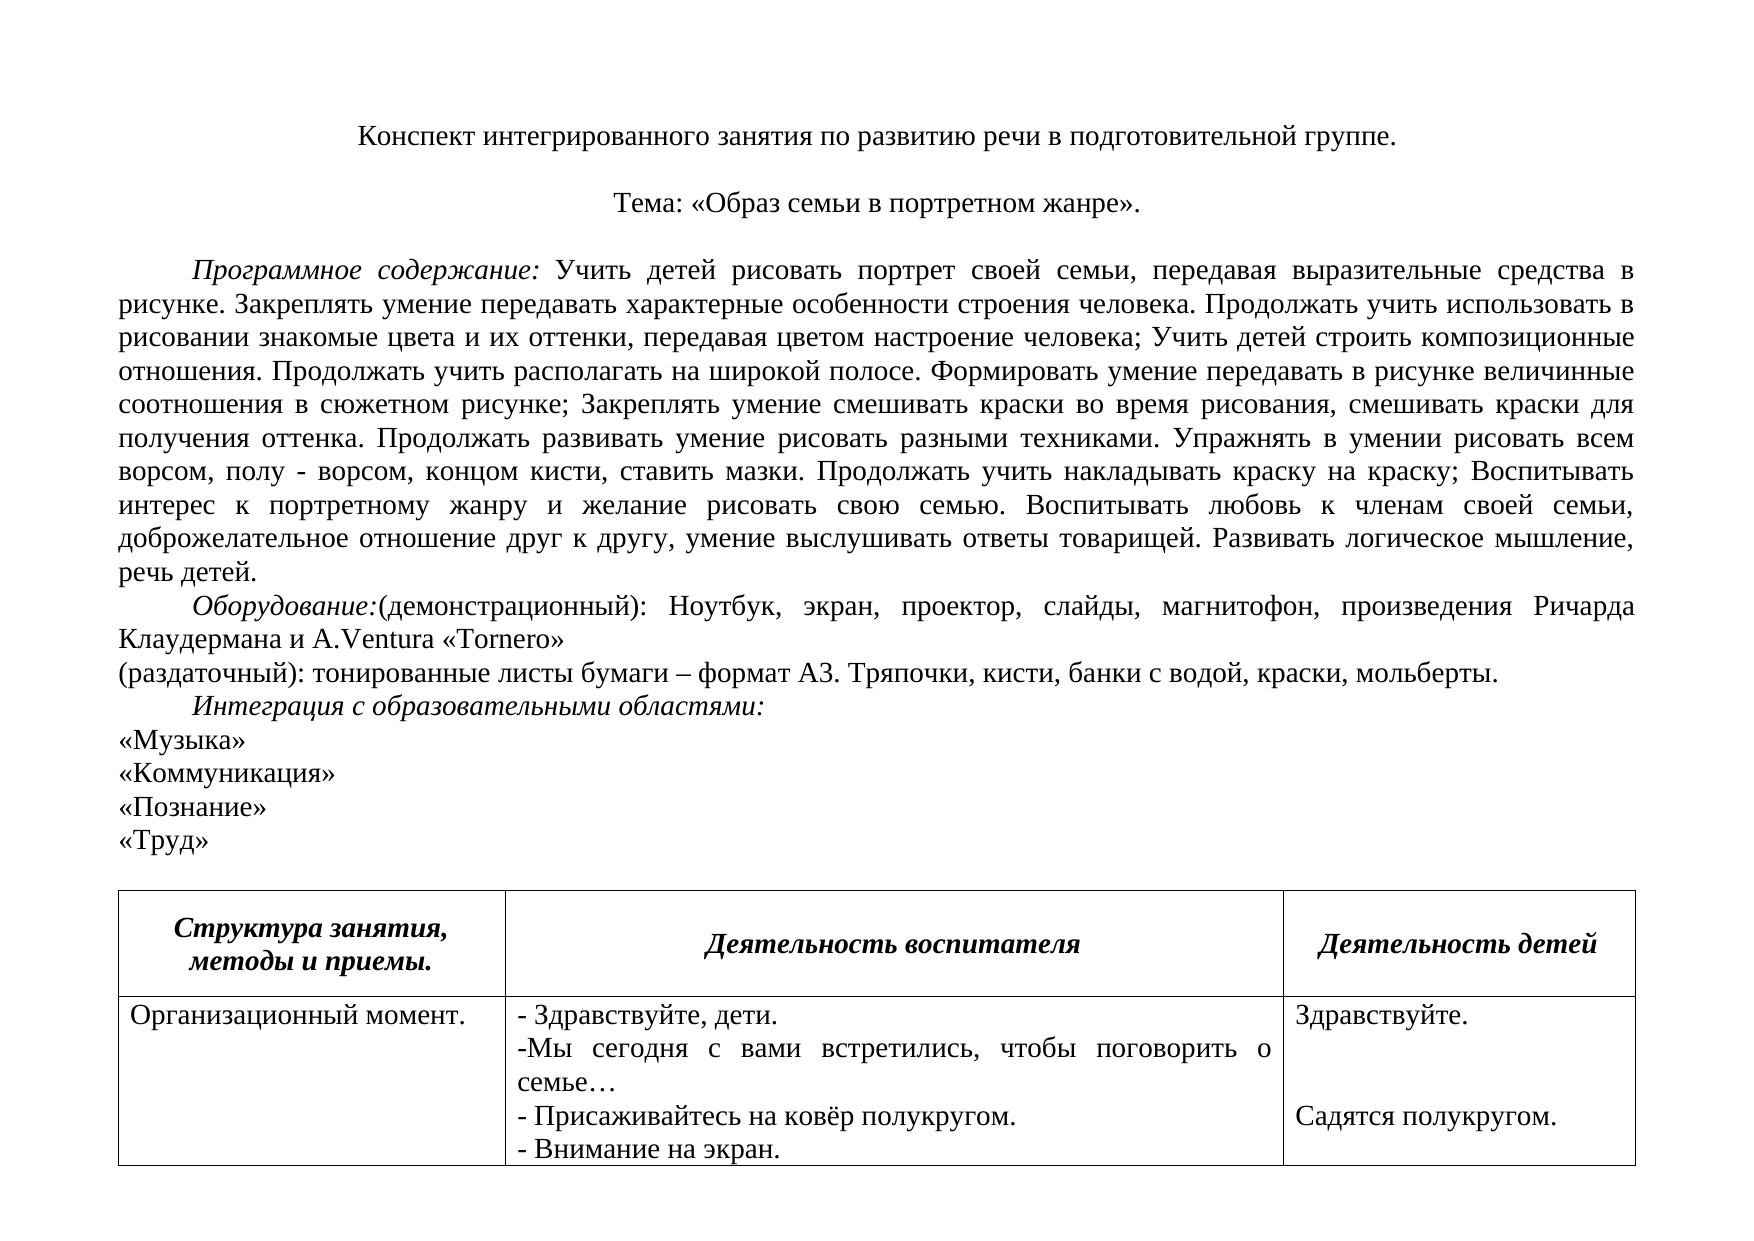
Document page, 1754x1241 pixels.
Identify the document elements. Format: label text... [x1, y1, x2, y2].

text Оборудование:(демонстрационный): Ноутбук, экран, проектор, слайды, магнитофон, произведения Ричарда Клаудермана и A.Ventura «Tornero» [118, 588, 1636, 655]
text «Познание» [118, 789, 1636, 822]
table_header Деятельность детей [1284, 891, 1635, 996]
text Интеграция с образовательными областями: [118, 688, 1636, 722]
text Программное содержание: Учить детей рисовать портрет своей семьи, передавая выразительные средства в рисунке. Закреплять умение передавать характерные особенности строения человека. Продолжать учить использовать в рисовании знакомые цвета и их оттенки, передавая цветом настроение человека; Учить детей строить композиционные отношения. Продолжать учить располагать на широкой полосе. Формировать умение передавать в рисунке величинные соотношения в сюжетном рисунке; Закреплять умение смешивать краски во время рисования, смешивать краски для получения оттенка. Продолжать развивать умение рисовать разными техниками. Упражнять в умении рисовать всем ворсом, полу - ворсом, концом кисти, ставить мазки. Продолжать учить накладывать краску на краску; Воспитывать интерес к портретному жанру и желание рисовать свою семью. Воспитывать любовь к членам своей семьи, доброжелательное отношение друг к другу, умение выслушивать ответы товарищей. Развивать логическое мышление, речь детей. [118, 252, 1636, 588]
table_cell Организационный момент. [119, 997, 505, 1165]
text «Труд» [118, 822, 1636, 856]
table_cell - Здравствуйте, дети. -Мы сегодня с вами встретились, чтобы поговорить о семье… - Присаживайтесь на ковёр полукругом. - Внимание на экран. [506, 997, 1283, 1165]
text «Музыка» [118, 722, 1636, 755]
table_header Структура занятия, методы и приемы. [119, 891, 505, 996]
table_cell Здравствуйте. Садятся полукругом. [1284, 997, 1635, 1165]
text «Коммуникация» [118, 755, 1636, 789]
text Тема: «Образ семьи в портретном жанре». [118, 185, 1636, 219]
table_header Деятельность воспитателя [506, 891, 1283, 996]
text (раздаточный): тонированные листы бумаги – формат А3. Тряпочки, кисти, банки с водой, краски, мольберты. [118, 655, 1636, 688]
text Конспект интегрированного занятия по развитию речи в подготовительной группе. [118, 118, 1636, 152]
